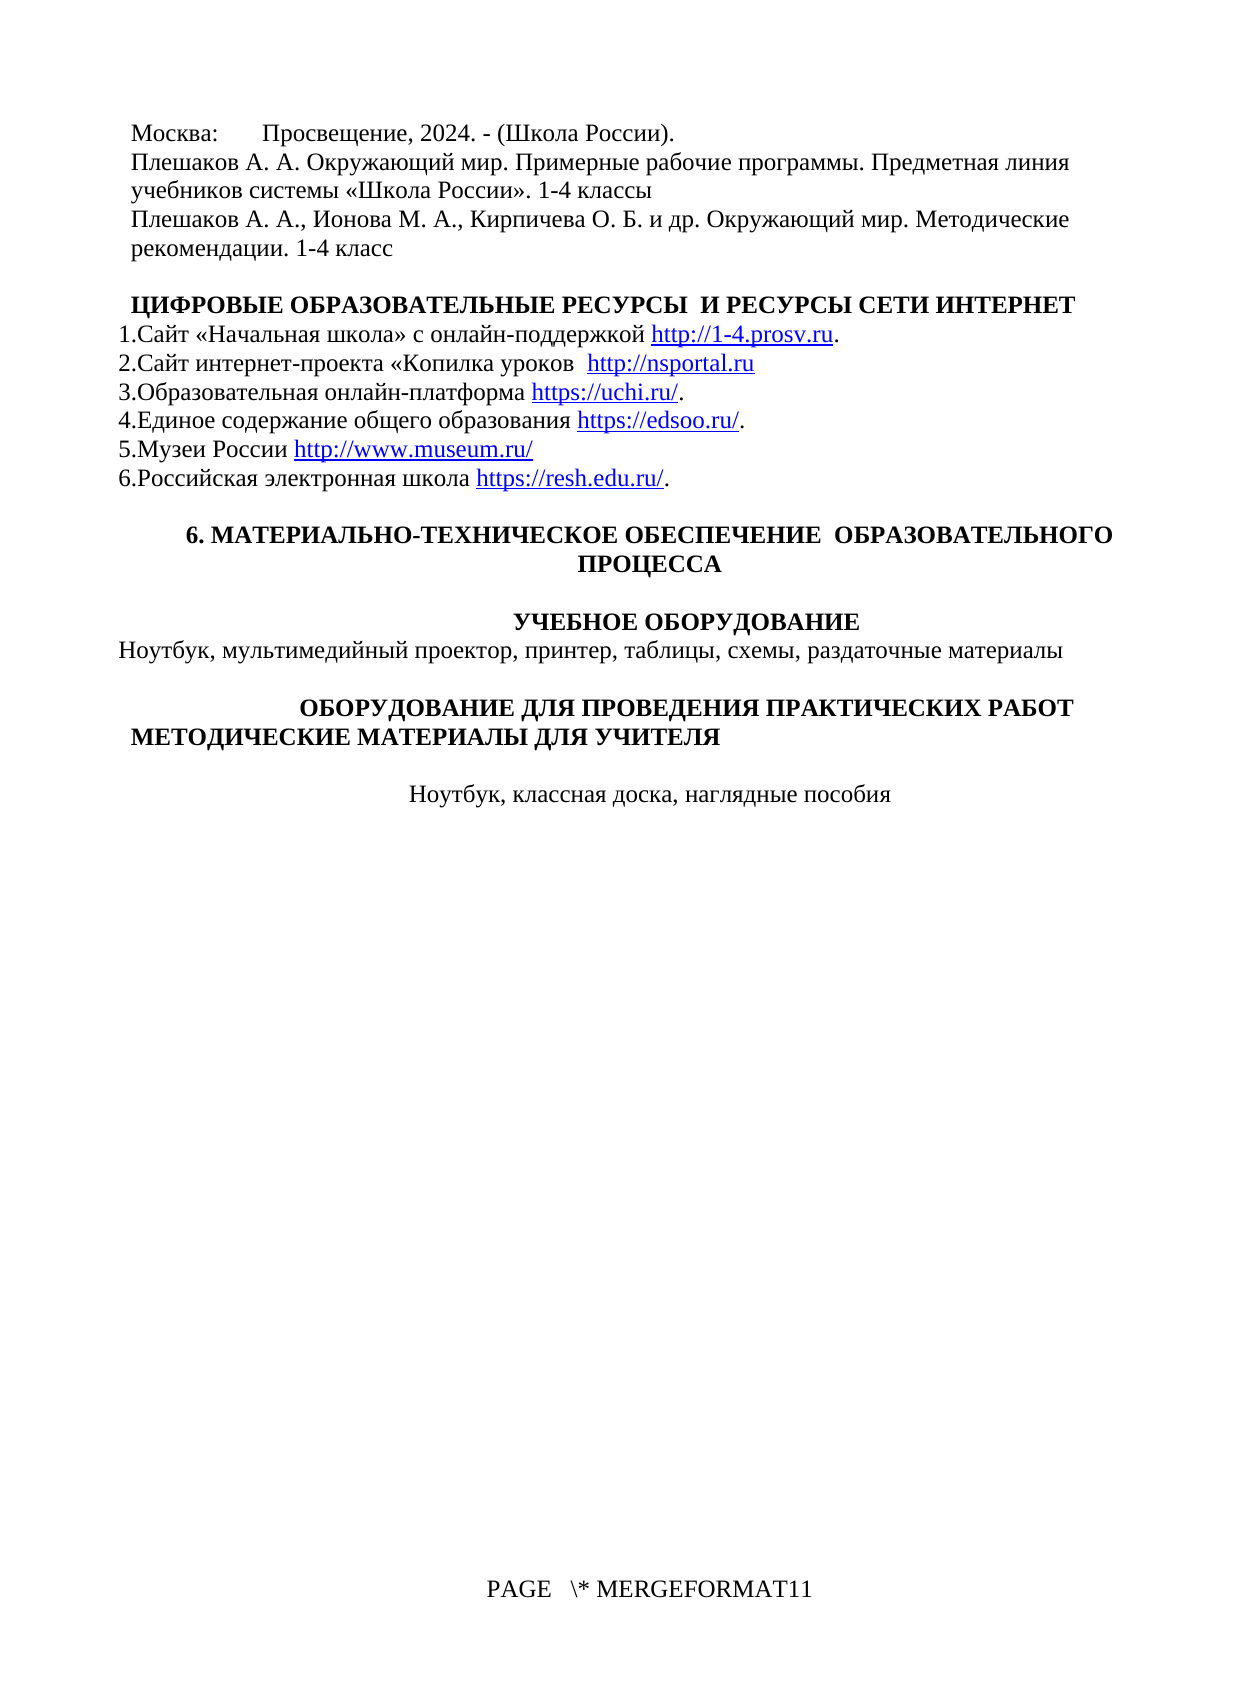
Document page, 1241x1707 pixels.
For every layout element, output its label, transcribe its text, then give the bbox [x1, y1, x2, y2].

text Ноутбук, классная доска, наглядные пособия [118, 779, 1181, 808]
text Ноутбук, мультимедийный проектор, принтер, таблицы, схемы, раздаточные материалы [118, 636, 1181, 664]
text УЧЕБНОЕ ОБОРУДОВАНИЕ [118, 607, 1181, 636]
text 5.Музеи России http://www.museum.ru/ [118, 434, 1181, 463]
text МЕТОДИЧЕСКИЕ МАТЕРИАЛЫ ДЛЯ УЧИТЕЛЯ [131, 722, 1181, 751]
text ‌Плешаков А. А. Окружающий мир. Примерные рабочие программы. Предметная линия учебников системы «Школа России». 1-4 классы Плешаков А. А., Ионова М. А., Кирпичева О. Б. и др. Окружающий мир. Методические рекомендации. 1-4 класс [131, 147, 1181, 291]
text 6.Российская электронная школа https://resh.edu.ru/. [118, 463, 1181, 521]
text ‌1.Сайт «Начальная школа» с онлайн-поддержкой http://1-4.prosv.ru. 2.Сайт интернет-проекта «Копилка уроков http://nsportal.ru [118, 319, 1181, 377]
text 6. МАТЕРИАЛЬНО-ТЕХНИЧЕСКОЕ ОБЕСПЕЧЕНИЕ ОБРАЗОВАТЕЛЬНОГО ПРОЦЕССА [118, 521, 1181, 578]
text 3.Образовательная онлайн-платформа https://uchi.ru/. 4.Единое содержание общего образования https://edsoo.ru/. [118, 377, 1181, 434]
text Москва: Просвещение, 2024. - (Школа России). [118, 118, 1181, 147]
text ОБОРУДОВАНИЕ ДЛЯ ПРОВЕДЕНИЯ ПРАКТИЧЕСКИХ РАБОТ [118, 693, 1181, 722]
text ЦИФРОВЫЕ ОБРАЗОВАТЕЛЬНЫЕ РЕСУРСЫ И РЕСУРСЫ СЕТИ ИНТЕРНЕТ [131, 291, 1181, 319]
